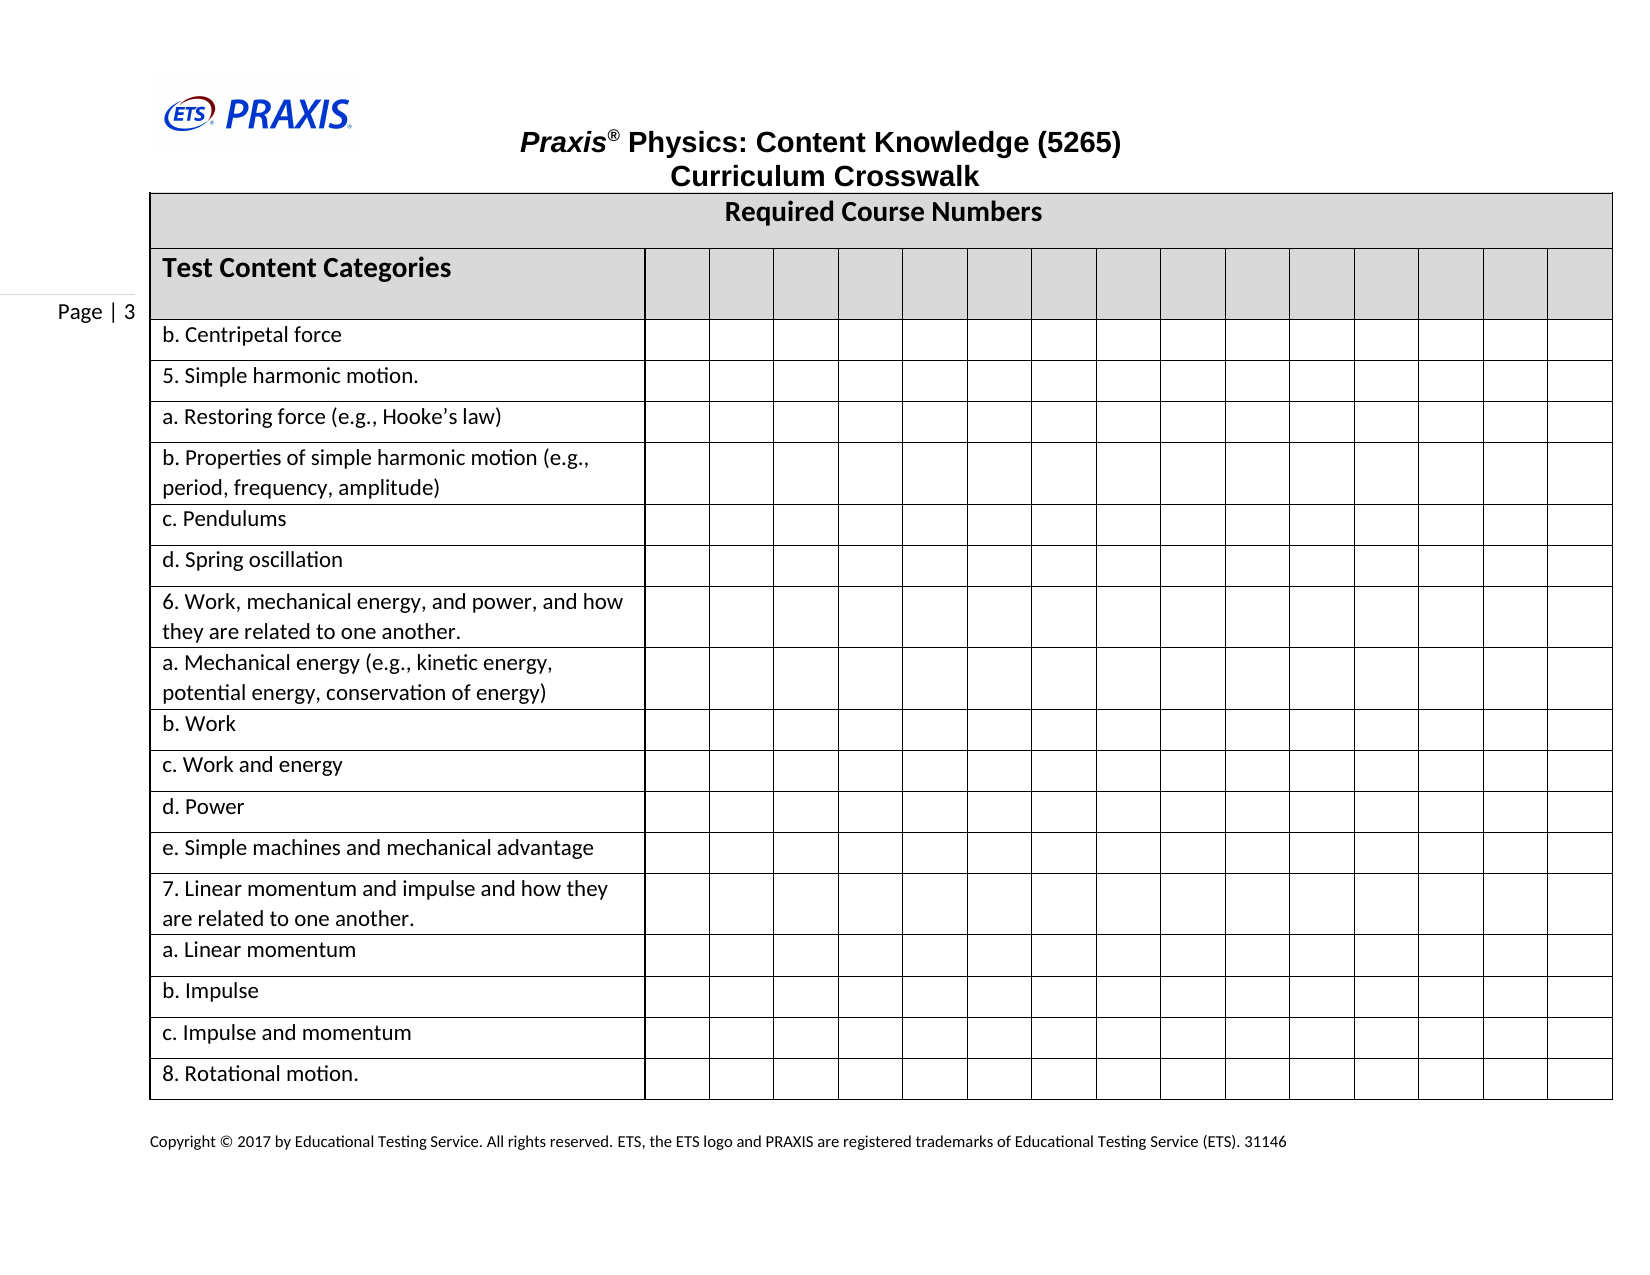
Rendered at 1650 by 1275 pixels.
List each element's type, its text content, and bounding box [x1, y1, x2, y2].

table_cell [710, 402, 773, 442]
table_cell [1161, 792, 1225, 832]
table_cell [839, 874, 902, 934]
table_cell [1161, 833, 1225, 873]
table_cell [710, 751, 773, 791]
table_cell d. Power [151, 792, 644, 832]
table_cell [1032, 402, 1096, 442]
table_cell [1226, 1018, 1289, 1058]
table_cell [839, 546, 902, 586]
table_cell [1097, 710, 1160, 749]
table_cell [710, 935, 773, 976]
table_cell [1290, 1018, 1354, 1058]
table_cell [1097, 935, 1160, 976]
table_cell [646, 648, 709, 708]
table_cell 7. Linear momentum and impulse and how they are related to one another. [151, 874, 644, 934]
table_cell [1161, 648, 1225, 708]
table_cell Test Content Categories [151, 249, 644, 319]
table_cell [903, 361, 967, 401]
table_cell [774, 546, 838, 586]
table_cell [1419, 546, 1483, 586]
table_cell [646, 792, 709, 832]
table_cell [1484, 792, 1547, 832]
table_cell [1419, 1018, 1483, 1058]
table_cell [1097, 587, 1160, 647]
table_cell [839, 648, 902, 708]
table_cell [1484, 249, 1547, 319]
table_cell d. Spring oscillation [151, 546, 644, 586]
table_cell [839, 402, 902, 442]
table_cell [646, 320, 709, 360]
table_cell [1355, 587, 1418, 647]
table_cell [1290, 505, 1354, 544]
table_cell [710, 587, 773, 647]
table_cell [1032, 977, 1096, 1017]
table_cell [710, 1059, 773, 1099]
table_cell [646, 361, 709, 401]
table_cell [968, 587, 1031, 647]
table_cell [1548, 833, 1612, 873]
table_cell [903, 587, 967, 647]
table_cell [646, 546, 709, 586]
table_cell 6. Work, mechanical energy, and power, and how they are related to one another. [151, 587, 644, 647]
table_cell [1226, 648, 1289, 708]
table_cell [774, 1059, 838, 1099]
table_cell [1484, 443, 1547, 503]
table_cell [1484, 874, 1547, 934]
table_cell [710, 977, 773, 1017]
table_cell [1290, 320, 1354, 360]
table_cell [1097, 1018, 1160, 1058]
table_cell [839, 792, 902, 832]
table_cell [1032, 587, 1096, 647]
table_cell [1419, 751, 1483, 791]
table_cell [1226, 710, 1289, 749]
table_cell [1548, 505, 1612, 544]
table_cell [1419, 792, 1483, 832]
table_cell [1484, 977, 1547, 1017]
table_cell [1484, 546, 1547, 586]
table_cell [903, 320, 967, 360]
table_cell [968, 648, 1031, 708]
table_cell [774, 587, 838, 647]
table_cell [1548, 1059, 1612, 1099]
table_cell [1097, 320, 1160, 360]
table_cell [774, 874, 838, 934]
table_cell [646, 710, 709, 749]
table_cell [1290, 792, 1354, 832]
table_cell [774, 249, 838, 319]
table_cell [710, 546, 773, 586]
table_cell [839, 751, 902, 791]
table_cell [710, 710, 773, 749]
table_cell [1226, 1059, 1289, 1099]
table_cell [1290, 546, 1354, 586]
table_cell [1161, 361, 1225, 401]
table_cell [1032, 546, 1096, 586]
table_cell [1355, 505, 1418, 544]
table_cell [1097, 792, 1160, 832]
table_cell [1484, 587, 1547, 647]
table_cell [1032, 320, 1096, 360]
table_cell [710, 833, 773, 873]
table_cell [1032, 361, 1096, 401]
table_header Required Course Numbers [151, 194, 1612, 248]
table_cell [710, 874, 773, 934]
table_cell a. Restoring force (e.g., Hooke’s law) [151, 402, 644, 442]
table_cell [1419, 249, 1483, 319]
table_cell [774, 320, 838, 360]
table_cell [1097, 546, 1160, 586]
table_cell [968, 361, 1031, 401]
table_cell [646, 443, 709, 503]
table_cell b. Properties of simple harmonic motion (e.g., period, frequency, amplitude) [151, 443, 644, 503]
table_cell [1484, 935, 1547, 976]
table_cell [903, 648, 967, 708]
table_cell [774, 977, 838, 1017]
table_cell [646, 1018, 709, 1058]
table_cell [646, 1059, 709, 1099]
table_cell [839, 935, 902, 976]
table_cell [1355, 249, 1418, 319]
table_cell [1097, 443, 1160, 503]
table_cell [903, 833, 967, 873]
table_cell [903, 792, 967, 832]
table_cell [774, 751, 838, 791]
table_cell a. Linear momentum [151, 935, 644, 976]
table_cell [1355, 443, 1418, 503]
table_cell [1161, 1018, 1225, 1058]
table_cell [1097, 648, 1160, 708]
table_cell [1484, 648, 1547, 708]
table_cell [1161, 751, 1225, 791]
table_cell [1548, 361, 1612, 401]
table_cell [646, 833, 709, 873]
table_cell [1355, 320, 1418, 360]
table_cell [774, 505, 838, 544]
table_cell [1097, 505, 1160, 544]
table_cell [1032, 833, 1096, 873]
table_cell [968, 977, 1031, 1017]
table_cell [1290, 587, 1354, 647]
table_cell [1161, 710, 1225, 749]
table_cell [646, 402, 709, 442]
table_cell [1161, 546, 1225, 586]
table_cell [1161, 249, 1225, 319]
table_cell [839, 1018, 902, 1058]
table_cell [774, 935, 838, 976]
table_cell [1097, 249, 1160, 319]
table_cell [968, 249, 1031, 319]
table_cell [1548, 249, 1612, 319]
table_cell [1419, 443, 1483, 503]
table_cell [1484, 1018, 1547, 1058]
table_cell c. Work and energy [151, 751, 644, 791]
table_cell [968, 443, 1031, 503]
table_cell [968, 1059, 1031, 1099]
table_cell [839, 320, 902, 360]
table_cell [968, 402, 1031, 442]
table_cell [1355, 751, 1418, 791]
table_cell [1548, 792, 1612, 832]
table_cell [1290, 874, 1354, 934]
table_cell [1419, 1059, 1483, 1099]
table_cell c. Impulse and momentum [151, 1018, 644, 1058]
table_cell [1355, 648, 1418, 708]
table_cell [968, 1018, 1031, 1058]
table_cell e. Simple machines and mechanical advantage [151, 833, 644, 873]
table_cell [1097, 361, 1160, 401]
table_cell [1032, 792, 1096, 832]
table_cell [774, 710, 838, 749]
table_cell [903, 546, 967, 586]
table_cell [646, 751, 709, 791]
table_cell [1548, 402, 1612, 442]
table_cell [1548, 977, 1612, 1017]
table_cell [1548, 751, 1612, 791]
table_cell [774, 443, 838, 503]
table_cell [646, 249, 709, 319]
table_cell [646, 935, 709, 976]
table_cell [1484, 710, 1547, 749]
table_cell [903, 935, 967, 976]
table_cell [1419, 402, 1483, 442]
table_cell [839, 833, 902, 873]
table_cell [1290, 751, 1354, 791]
table_cell [1484, 402, 1547, 442]
table_cell [1290, 977, 1354, 1017]
table_cell [1226, 935, 1289, 976]
table_cell [1226, 751, 1289, 791]
table_cell [1032, 443, 1096, 503]
table_cell [903, 874, 967, 934]
table_cell [1355, 710, 1418, 749]
table_cell c. Pendulums [151, 505, 644, 544]
table_cell [903, 977, 967, 1017]
table_cell [968, 792, 1031, 832]
table_cell [710, 361, 773, 401]
table_cell [1032, 505, 1096, 544]
table_cell [1226, 320, 1289, 360]
table_cell [968, 320, 1031, 360]
table_cell [1161, 874, 1225, 934]
table_cell 5. Simple harmonic motion. [151, 361, 644, 401]
table_cell [839, 443, 902, 503]
table_cell [710, 443, 773, 503]
table_cell [646, 874, 709, 934]
picture [150, 75, 364, 153]
table_cell [1032, 874, 1096, 934]
table_cell [1548, 546, 1612, 586]
table_cell [1161, 443, 1225, 503]
table_cell [1097, 977, 1160, 1017]
table_cell [1097, 402, 1160, 442]
table_cell [839, 361, 902, 401]
table_cell [903, 1059, 967, 1099]
table_cell [710, 1018, 773, 1058]
table_cell [1161, 1059, 1225, 1099]
table_cell [1355, 1018, 1418, 1058]
table_cell [1355, 792, 1418, 832]
table_cell [968, 546, 1031, 586]
table_cell [968, 833, 1031, 873]
table_cell [968, 710, 1031, 749]
table_cell [774, 402, 838, 442]
table_cell [903, 710, 967, 749]
table_cell [1226, 249, 1289, 319]
table_cell [1226, 587, 1289, 647]
table_cell [968, 751, 1031, 791]
table_cell b. Impulse [151, 977, 644, 1017]
table_cell [968, 935, 1031, 976]
table_cell [1419, 361, 1483, 401]
table_cell [1419, 648, 1483, 708]
table_cell [839, 1059, 902, 1099]
table_cell [1290, 648, 1354, 708]
table_cell [1161, 935, 1225, 976]
table_cell [1419, 977, 1483, 1017]
table_cell [1290, 402, 1354, 442]
table_cell [1419, 320, 1483, 360]
table_cell [1032, 648, 1096, 708]
table_cell [1355, 977, 1418, 1017]
table_cell [710, 648, 773, 708]
table_cell [1161, 402, 1225, 442]
table_cell [646, 977, 709, 1017]
table_cell [1548, 710, 1612, 749]
table_cell [1161, 505, 1225, 544]
table_cell [1226, 402, 1289, 442]
table_cell [903, 505, 967, 544]
table_cell [1032, 710, 1096, 749]
table_cell [1548, 1018, 1612, 1058]
table_cell [1290, 935, 1354, 976]
table_cell [1226, 977, 1289, 1017]
table_cell [903, 751, 967, 791]
table_cell [1097, 1059, 1160, 1099]
table_cell [1484, 751, 1547, 791]
table_cell [839, 710, 902, 749]
table_cell [1484, 833, 1547, 873]
table_cell [1355, 833, 1418, 873]
table_cell [1097, 874, 1160, 934]
table_cell a. Mechanical energy (e.g., kinetic energy, potential energy, conservation of energy) [151, 648, 644, 708]
table_cell [1548, 320, 1612, 360]
table_cell [1484, 1059, 1547, 1099]
table_cell [1355, 935, 1418, 976]
table_cell [968, 505, 1031, 544]
table_cell [646, 587, 709, 647]
table_cell b. Work [151, 710, 644, 749]
table_cell [1290, 443, 1354, 503]
table_cell [1032, 751, 1096, 791]
table_cell [903, 249, 967, 319]
table_cell [1290, 710, 1354, 749]
table_cell [1032, 1018, 1096, 1058]
table_cell [839, 249, 902, 319]
table_cell [1161, 587, 1225, 647]
table_cell [1419, 833, 1483, 873]
table_cell 8. Rotational motion. [151, 1059, 644, 1099]
table_cell [1355, 874, 1418, 934]
table_cell [903, 1018, 967, 1058]
table_cell [710, 792, 773, 832]
table_cell [839, 977, 902, 1017]
table_cell [1226, 443, 1289, 503]
table_cell [1355, 402, 1418, 442]
table_cell [774, 1018, 838, 1058]
table_cell [1419, 505, 1483, 544]
table_cell [710, 249, 773, 319]
table_cell [1032, 249, 1096, 319]
table_cell [1226, 833, 1289, 873]
table_cell [1290, 833, 1354, 873]
table_cell [774, 648, 838, 708]
table_cell [1548, 648, 1612, 708]
table_cell [1355, 361, 1418, 401]
table_cell b. Centripetal force [151, 320, 644, 360]
table_cell [1226, 361, 1289, 401]
table_cell [1161, 320, 1225, 360]
table_cell [774, 833, 838, 873]
table_cell [903, 402, 967, 442]
table_cell [1290, 361, 1354, 401]
table_cell [1226, 546, 1289, 586]
table_cell [1032, 935, 1096, 976]
table_cell [710, 320, 773, 360]
table_cell [646, 505, 709, 544]
table_cell [1161, 977, 1225, 1017]
table_cell [710, 505, 773, 544]
table_cell [903, 443, 967, 503]
table_cell [1419, 874, 1483, 934]
table_cell [839, 505, 902, 544]
table_cell [1290, 1059, 1354, 1099]
table_cell [1548, 935, 1612, 976]
table_cell [1226, 505, 1289, 544]
table_cell [1484, 505, 1547, 544]
table_cell [774, 792, 838, 832]
table_cell [1032, 1059, 1096, 1099]
table_cell [1097, 751, 1160, 791]
table_cell [1097, 833, 1160, 873]
table_cell [1484, 361, 1547, 401]
table_cell [1355, 546, 1418, 586]
table_cell [1226, 792, 1289, 832]
table_cell [1548, 587, 1612, 647]
table_cell [774, 361, 838, 401]
table_cell [1419, 710, 1483, 749]
table_cell [1226, 874, 1289, 934]
table_cell [1290, 249, 1354, 319]
table_cell [1548, 874, 1612, 934]
table_cell [1548, 443, 1612, 503]
table_cell [1484, 320, 1547, 360]
table_cell [1419, 587, 1483, 647]
table_cell [1419, 935, 1483, 976]
table_cell [839, 587, 902, 647]
table_cell [1355, 1059, 1418, 1099]
table_cell [968, 874, 1031, 934]
